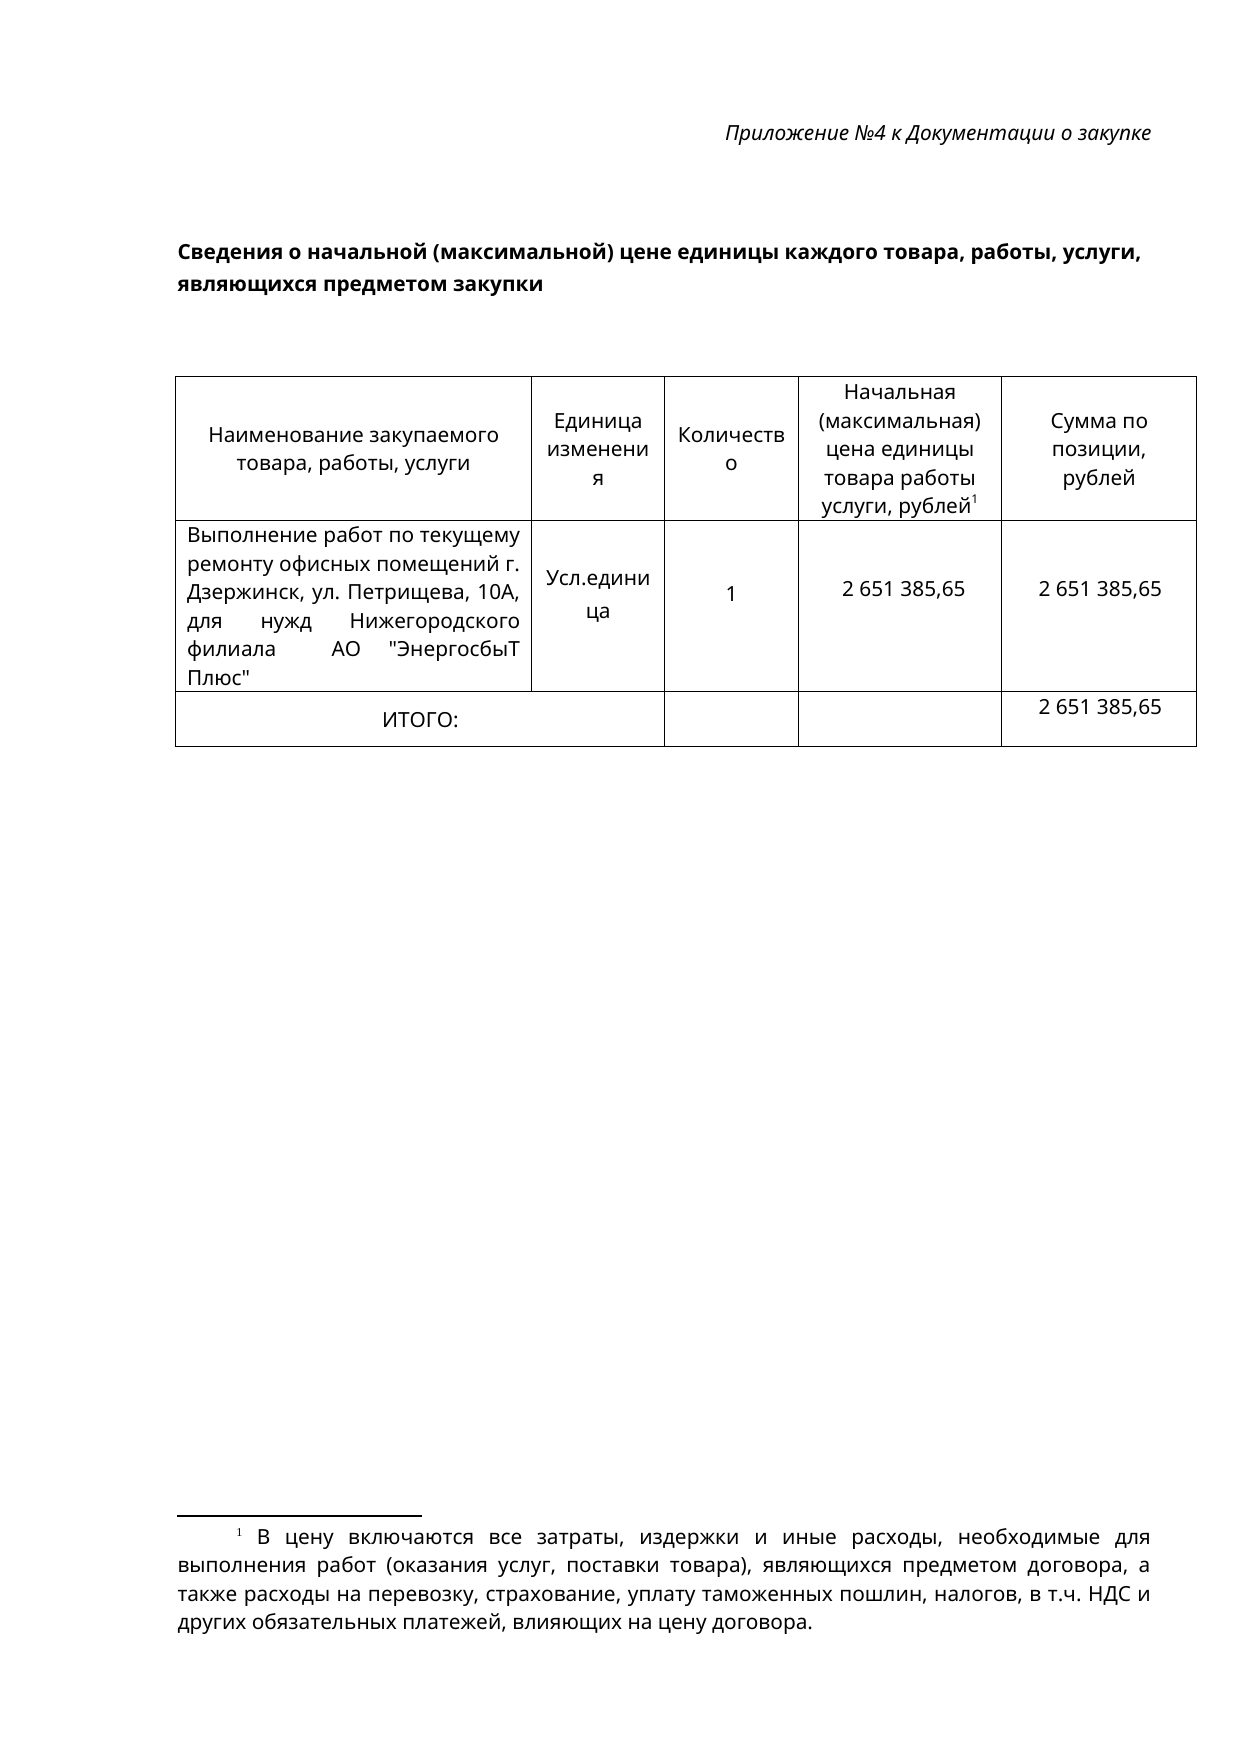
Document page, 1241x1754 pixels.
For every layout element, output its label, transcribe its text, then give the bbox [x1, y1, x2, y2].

table_header Начальная (максимальная) цена единицы товара работы услуги, рублей [799, 377, 1001, 519]
table_header Единица изменения [532, 377, 664, 519]
table_cell 2 651 385,65 [799, 521, 1001, 691]
list Приложение №4 к Документации о закупке [252, 118, 1152, 147]
table_cell 2 651 385,65 [1002, 521, 1196, 691]
table_header Сумма по позиции, рублей [1002, 377, 1196, 519]
table_cell Выполнение работ по текущему ремонту офисных помещений г. Дзержинск, ул. Петрищева, 10А, для нужд Нижегородского филиала АО "ЭнергосбыТ Плюс" [176, 521, 531, 691]
table_header Количество [665, 377, 798, 519]
table_cell [799, 692, 1001, 746]
text Сведения о начальной (максимальной) цене единицы каждого товара, работы, услуги, являющихся предметом закупки [177, 237, 1152, 298]
table_cell ИТОГО: [176, 692, 664, 746]
table_cell Усл.единица [532, 521, 664, 691]
table_cell 1 [665, 521, 798, 691]
table_header Наименование закупаемого товара, работы, услуги [176, 377, 531, 519]
table_cell 2 651 385,65 [1002, 692, 1196, 746]
table_cell [665, 692, 798, 746]
